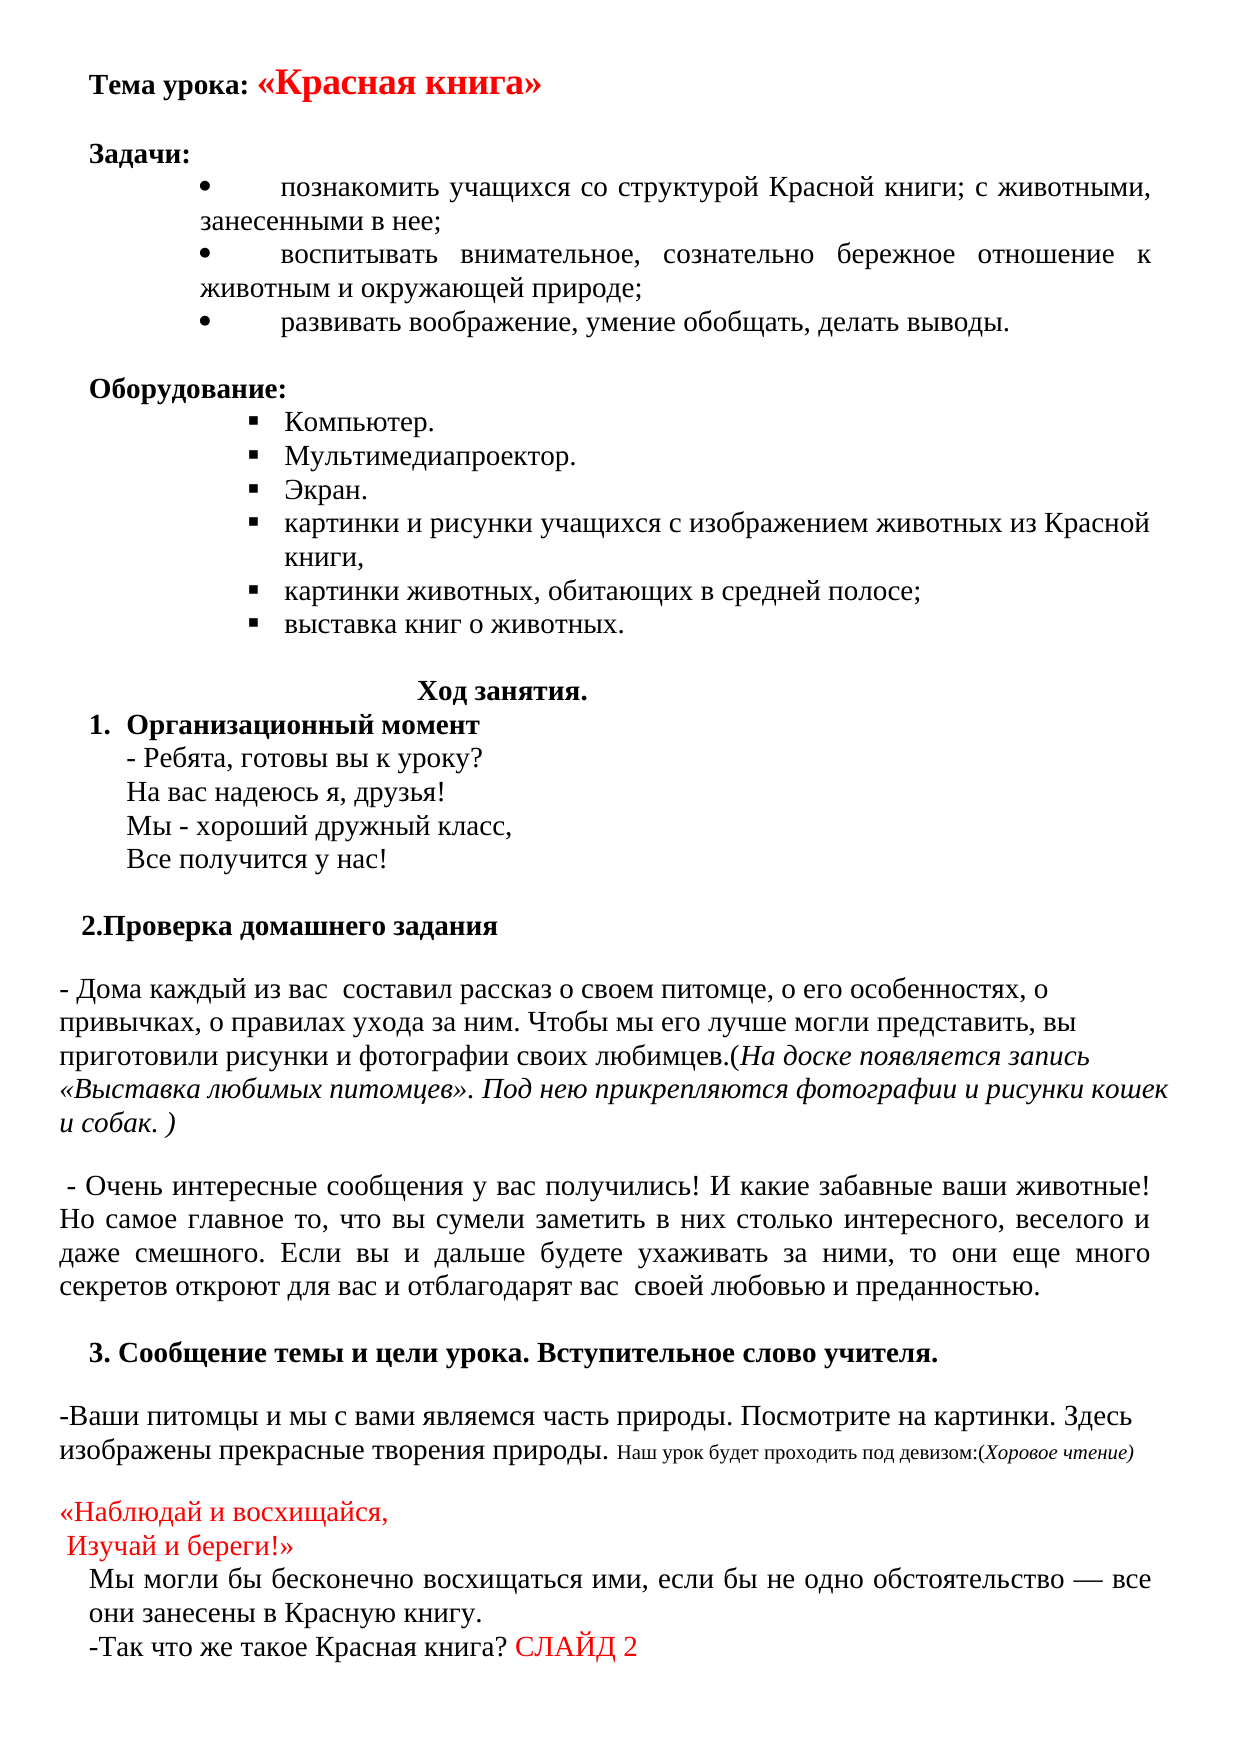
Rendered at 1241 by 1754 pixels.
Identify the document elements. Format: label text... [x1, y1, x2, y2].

list воспитывать внимательное, сознательно бережное отношение к животным и окружающей природе; [200, 237, 1152, 304]
text Тема урока: «Красная книга» [89, 59, 1152, 102]
list познакомить учащихся со структурой Красной книги; с животными, занесенными в нее; [200, 169, 1152, 237]
text 2.Проверка домашнего задания [59, 908, 1152, 942]
text - Дома каждый из вас составил рассказ о своем питомце, о его особенностях, о привычках, о правилах ухода за ним. Чтобы мы его лучше могли представить, вы приготовили рисунки и фотографии своих любимцев.(На доске появляется запись «Выставка любимых питомцев». Под нею прикрепляются фотографии и рисунки кошек и собак. ) [59, 971, 1181, 1139]
text Задачи: [89, 136, 1152, 169]
list Экран. [247, 472, 1181, 505]
text Ход занятия. [89, 673, 1152, 707]
text «Наблюдай и восхищайся, [59, 1494, 1181, 1528]
text -Ваши питомцы и мы с вами являемся часть природы. Посмотрите на картинки. Здесь изображены прекрасные творения природы. Наш урок будет проходить под девизом:(Хоровое чтение) [59, 1398, 1181, 1465]
text 3. Сообщение темы и цели урока. Вступительное слово учителя. [89, 1336, 1152, 1369]
list картинки и рисунки учащихся с изображением животных из Красной книги, [247, 505, 1152, 573]
list выставка книг о животных. [247, 606, 1152, 640]
list развивать воображение, умение обобщать, делать выводы. [200, 304, 1152, 337]
list Мультимедиапроектор. [247, 438, 1181, 472]
text -Так что же такое Красная книга? СЛАЙД 2 [89, 1629, 1152, 1662]
list Компьютер. [247, 404, 1181, 438]
list картинки животных, обитающих в средней полосе; [247, 573, 1152, 606]
list Все получится у нас! [126, 841, 1152, 875]
list - Ребята, готовы вы к уроку? [126, 741, 1181, 774]
list Мы - хороший дружный класс, [126, 808, 1181, 841]
text Изучай и береги!» [59, 1528, 1181, 1562]
text Мы могли бы бесконечно восхищаться ими, если бы не одно обстоятельство — все они занесены в Красную книгу. [89, 1562, 1152, 1629]
text - Очень интересные сообщения у вас получились! И какие забавные ваши животные! Но самое главное то, что вы сумели заметить в них столько интересного, веселого и даже смешного. Если вы и дальше будете ухаживать за ними, то они еще много секретов откроют для вас и отблагодарят вас своей любовью и преданностью. [59, 1168, 1152, 1302]
list Организационный момент [89, 707, 1152, 741]
text Оборудование: [89, 371, 1152, 404]
list На вас надеюсь я, друзья! [126, 774, 1181, 808]
